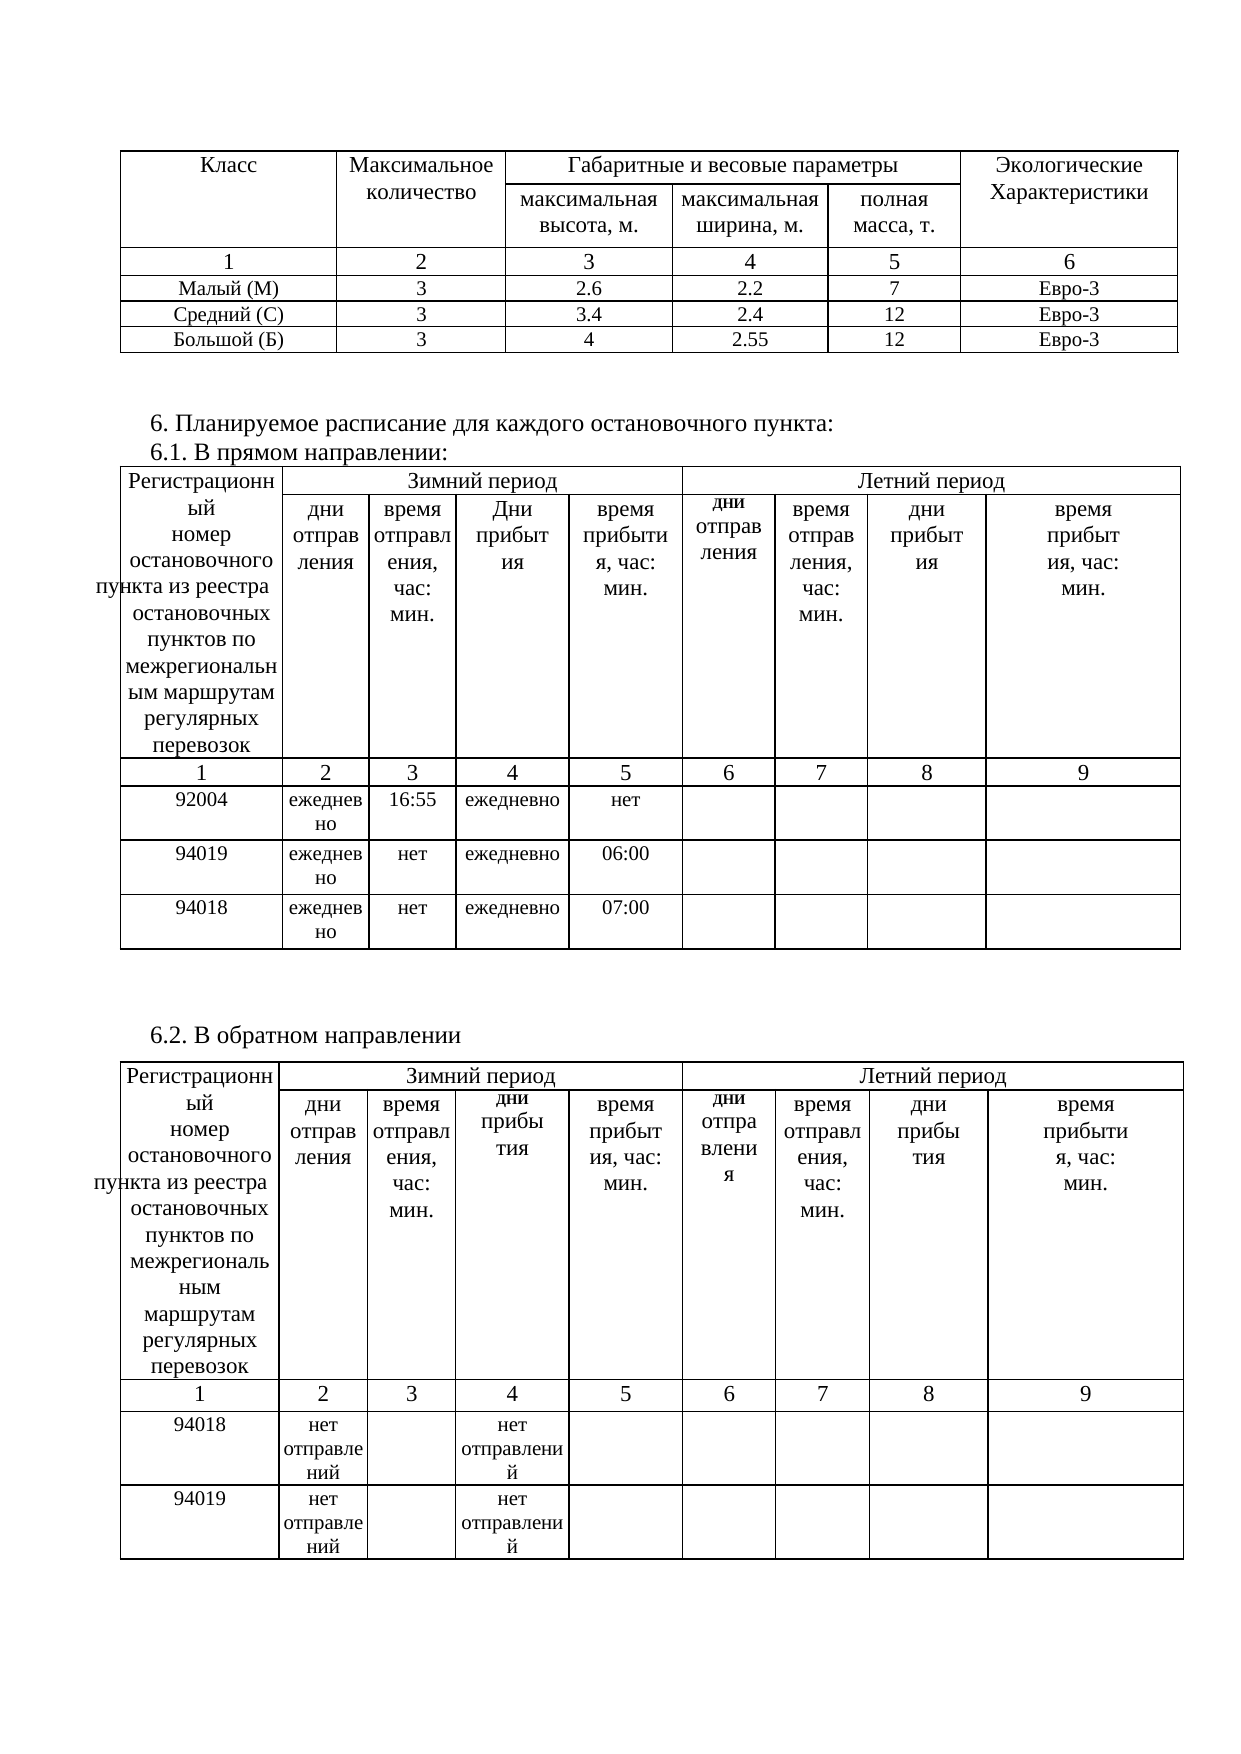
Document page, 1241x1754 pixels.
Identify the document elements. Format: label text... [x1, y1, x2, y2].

table_cell 2 [283, 759, 368, 785]
table_cell нет [370, 895, 455, 948]
table_cell 07:00 [570, 895, 682, 948]
table_cell 1 [121, 759, 282, 785]
table_cell 5 [570, 759, 682, 785]
text 6. Планируемое расписание для каждого остановочного пункта: [150, 408, 1090, 437]
table_header Экологические Характеристики [961, 152, 1177, 247]
table_cell нет отправлений [280, 1412, 367, 1484]
table_cell Малый (М) [121, 276, 336, 300]
table_cell время прибыт ия, час: мин. [570, 1091, 682, 1379]
table_cell [868, 787, 985, 839]
table_cell ежедневно [457, 895, 568, 948]
table_cell [368, 1412, 455, 1484]
table_cell ежедневно [457, 841, 568, 894]
table_cell 3 [368, 1380, 455, 1411]
table_cell время отправл ения, час: мин. [370, 495, 455, 757]
table_cell [570, 1412, 682, 1484]
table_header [121, 1063, 278, 1379]
table_cell 94019 [121, 841, 282, 894]
table_cell 6 [683, 1380, 775, 1411]
table_cell [776, 841, 867, 894]
table_cell ДНИ прибы тия [456, 1091, 568, 1379]
table_cell 6 [961, 248, 1177, 274]
table_cell 4 [456, 1380, 568, 1411]
table_cell [683, 841, 774, 894]
table_cell 94018 [121, 895, 282, 948]
table_cell 3 [506, 248, 672, 274]
table_cell дни отправ ления [283, 495, 368, 757]
table_cell 4 [506, 327, 672, 351]
table_cell время отправл ения, час: мин. [368, 1091, 455, 1379]
table_cell время отправ ления, час: мин. [776, 495, 867, 757]
table_cell [868, 895, 985, 948]
table_cell время прибыти я, час: мин. [570, 495, 682, 757]
table_cell [776, 1486, 869, 1558]
table_cell 94019 [121, 1486, 278, 1558]
table_cell [987, 841, 1180, 894]
table_cell Средний (С) [121, 302, 336, 326]
table_cell 5 [829, 248, 960, 274]
table_cell 8 [870, 1380, 987, 1411]
table_cell [683, 1412, 775, 1484]
table_cell ДНИ отправ ления [683, 495, 774, 757]
table_cell 8 [868, 759, 985, 785]
table_cell максимальная ширина, м. [673, 185, 827, 247]
table_cell полная масса, т. [829, 185, 960, 247]
table_cell 2.6 [506, 276, 672, 300]
table_cell [570, 1486, 682, 1558]
table_cell 12 [829, 327, 960, 351]
table_header Габаритные и весовые параметры [506, 152, 960, 183]
table_cell [776, 895, 867, 948]
table_cell 3 [337, 327, 505, 351]
table_cell дни прибы тия [870, 1091, 987, 1379]
table_cell 3 [337, 276, 505, 300]
text 6.1. В прямом направлении: [150, 437, 1090, 466]
table_cell 4 [673, 248, 827, 274]
table_cell 9 [987, 759, 1180, 785]
table_cell [870, 1486, 987, 1558]
table_header Зимний период [283, 467, 682, 493]
table_cell Евро-3 [961, 302, 1177, 326]
table_cell 2.2 [673, 276, 827, 300]
table_cell нет отправлений [280, 1486, 367, 1558]
table_cell [683, 895, 774, 948]
table_cell 3 [337, 302, 505, 326]
table_cell 5 [570, 1380, 682, 1411]
table_cell ДНИ отпра влени я [683, 1091, 775, 1379]
table_cell дни прибыт ия [868, 495, 985, 757]
table_cell Евро-3 [961, 327, 1177, 351]
table_cell 16:55 [370, 787, 455, 839]
table_cell 2 [280, 1380, 367, 1411]
table_cell ежедневно [283, 841, 368, 894]
table_header Класс [121, 152, 336, 247]
table_cell ежедневно [457, 787, 568, 839]
table_cell нет [370, 841, 455, 894]
table_cell [683, 787, 774, 839]
table_header Зимний период [280, 1063, 682, 1089]
table_cell 3 [370, 759, 455, 785]
table_cell Евро-3 [961, 276, 1177, 300]
table_cell 7 [829, 276, 960, 300]
table_cell 2.4 [673, 302, 827, 326]
table_cell нет отправлений [456, 1486, 568, 1558]
table_header Максимальное количество [337, 152, 505, 247]
table_cell [987, 895, 1180, 948]
table_cell максимальная высота, м. [506, 185, 672, 247]
table_cell время прибыти я, час: мин. [989, 1091, 1183, 1379]
table_header Летний период [683, 1063, 1183, 1089]
table_cell 1 [121, 248, 336, 274]
table_cell 6 [683, 759, 774, 785]
table_cell время отправл ения, час: мин. [776, 1091, 869, 1379]
table_cell 12 [829, 302, 960, 326]
table_cell 2 [337, 248, 505, 274]
table_cell [989, 1412, 1183, 1484]
table_cell 92004 [121, 787, 282, 839]
table_cell [987, 787, 1180, 839]
table_cell дни отправ ления [280, 1091, 367, 1379]
table_cell 1 [121, 1380, 278, 1411]
table_cell [368, 1486, 455, 1558]
table_cell 06:00 [570, 841, 682, 894]
table_cell нет [570, 787, 682, 839]
text 6.2. В обратном направлении [150, 1020, 1090, 1048]
table_cell [683, 1486, 775, 1558]
table_cell 9 [989, 1380, 1183, 1411]
table_cell 94018 [121, 1412, 278, 1484]
table_cell [989, 1486, 1183, 1558]
table_cell 7 [776, 759, 867, 785]
table_cell время прибыт ия, час: мин. [987, 495, 1180, 757]
table_cell 4 [457, 759, 568, 785]
table_cell [868, 841, 985, 894]
table_cell [870, 1412, 987, 1484]
table_cell 3.4 [506, 302, 672, 326]
table_cell [776, 1412, 869, 1484]
table_cell ежедневно [283, 787, 368, 839]
table_cell нет отправлений [456, 1412, 568, 1484]
table_cell Дни прибыт ия [457, 495, 568, 757]
table_cell 7 [776, 1380, 869, 1411]
table_cell ежедневно [283, 895, 368, 948]
table_header Летний период [683, 467, 1180, 493]
table_cell Большой (Б) [121, 327, 336, 351]
table_cell 2.55 [673, 327, 827, 351]
table_cell [776, 787, 867, 839]
table_header Регистрационный номер остановочного пункта из реестра остановочных пунктов по межрегиональным маршрутам регулярных перевозок [121, 467, 282, 757]
